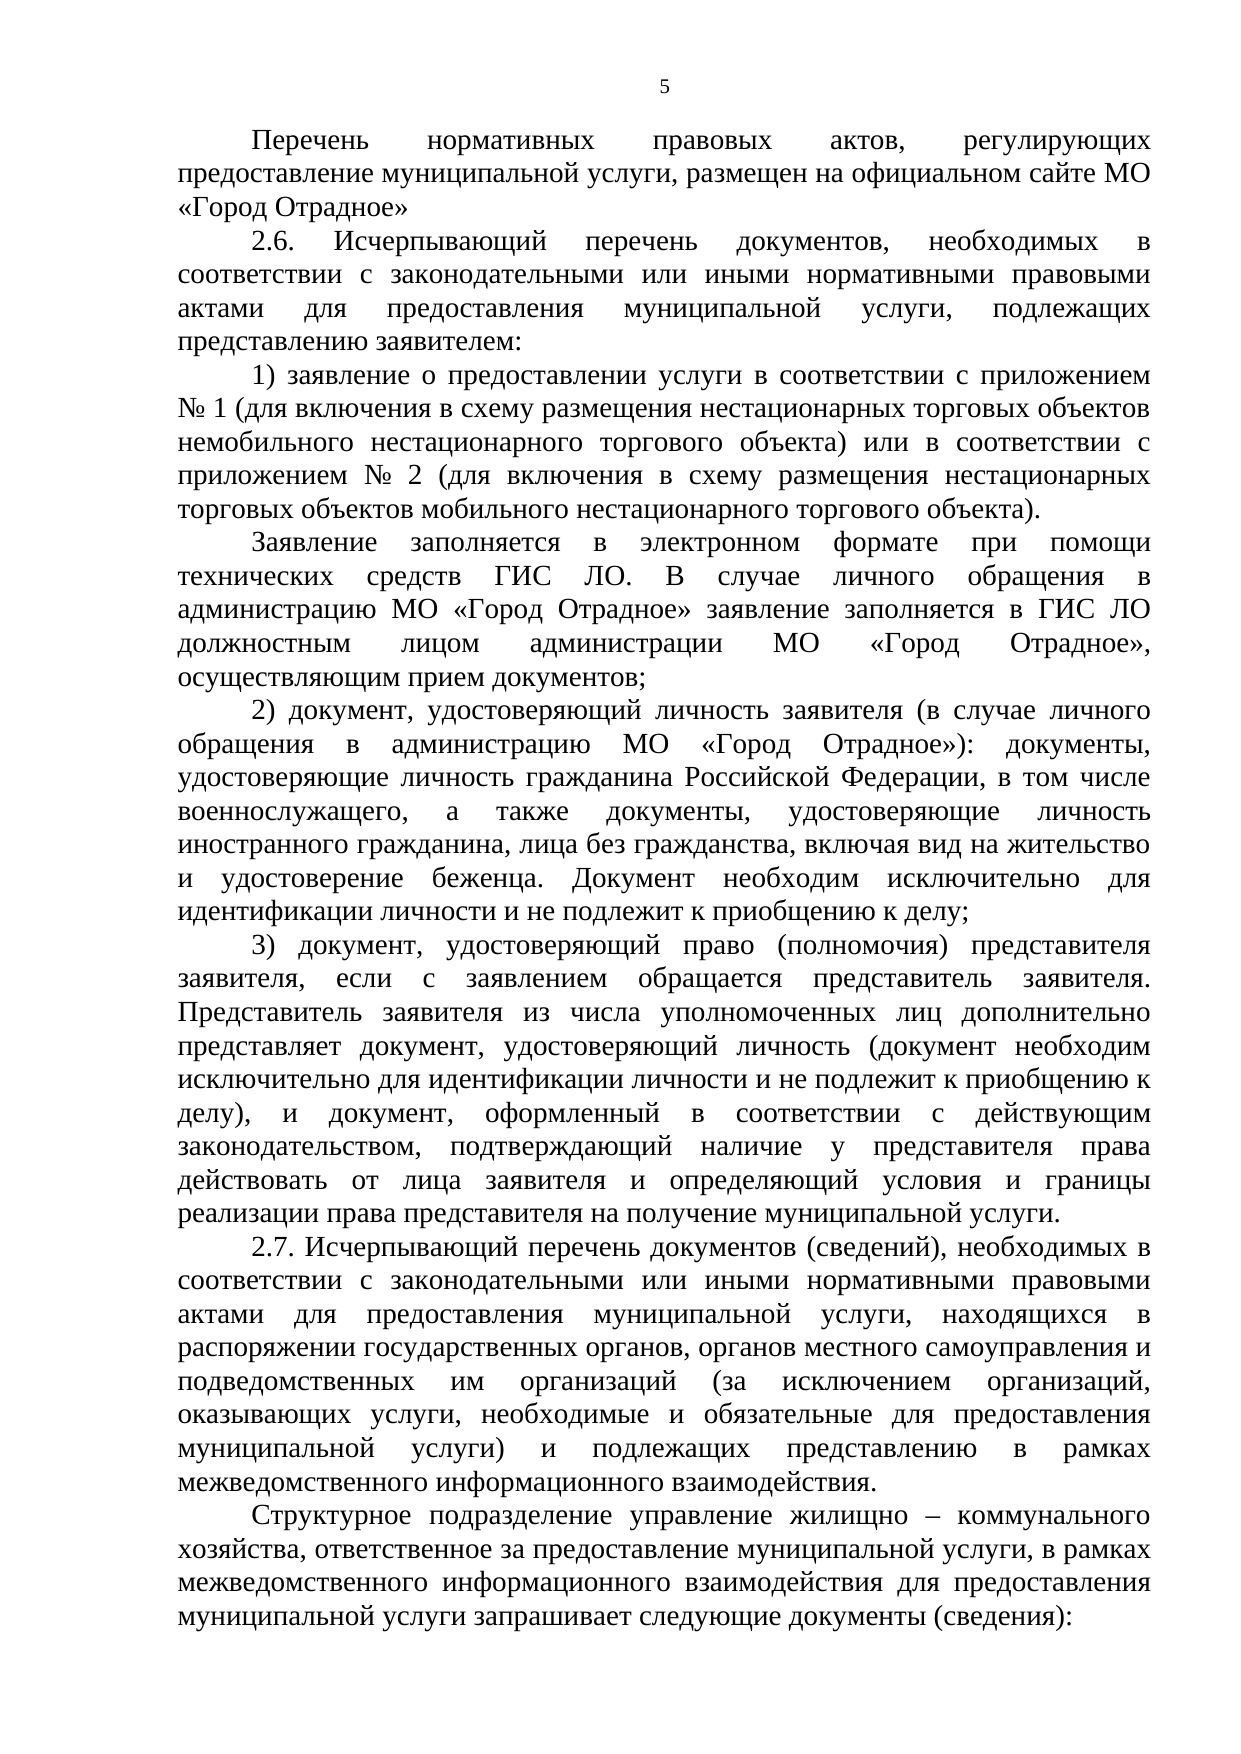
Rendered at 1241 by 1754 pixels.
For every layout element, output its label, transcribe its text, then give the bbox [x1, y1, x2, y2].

text Структурное подразделение управление жилищно – коммунального хозяйства, ответственное за предоставление муниципальной услуги, в рамках межведомственного информационного взаимодействия для предоставления муниципальной услуги запрашивает следующие документы (сведения): [177, 1497, 1152, 1631]
text 2) документ, удостоверяющий личность заявителя (в случае личного обращения в администрацию МО «Город Отрадное»): документы, удостоверяющие личность гражданина Российской Федерации, в том числе военнослужащего, а также документы, удостоверяющие личность иностранного гражданина, лица без гражданства, включая вид на жительство и удостоверение беженца. Документ необходим исключительно для идентификации личности и не подлежит к приобщению к делу; [177, 692, 1152, 927]
text 3) документ, удостоверяющий право (полномочия) представителя заявителя, если с заявлением обращается представитель заявителя. Представитель заявителя из числа уполномоченных лиц дополнительно представляет документ, удостоверяющий личность (документ необходим исключительно для идентификации личности и не подлежит к приобщению к делу), и документ, оформленный в соответствии с действующим законодательством, подтверждающий наличие у представителя права действовать от лица заявителя и определяющий условия и границы реализации права представителя на получение муниципальной услуги. [177, 927, 1152, 1229]
text Заявление заполняется в электронном формате при помощи технических средств ГИС ЛО. В случае личного обращения в администрацию МО «Город Отрадное» заявление заполняется в ГИС ЛО должностным лицом администрации МО «Город Отрадное», осуществляющим прием документов; [177, 524, 1152, 692]
text 2.7. Исчерпывающий перечень документов (сведений), необходимых в соответствии с законодательными или иными нормативными правовыми актами для предоставления муниципальной услуги, находящихся в распоряжении государственных органов, органов местного самоуправления и подведомственных им организаций (за исключением организаций, оказывающих услуги, необходимые и обязательные для предоставления муниципальной услуги) и подлежащих представлению в рамках межведомственного информационного взаимодействия. [177, 1229, 1152, 1497]
text Перечень нормативных правовых актов, регулирующих предоставление муниципальной услуги, размещен на официальном сайте МО «Город Отрадное» [177, 122, 1152, 223]
text 2.6. Исчерпывающий перечень документов, необходимых в соответствии с законодательными или иными нормативными правовыми актами для предоставления муниципальной услуги, подлежащих представлению заявителем: [177, 223, 1152, 357]
text 1) заявление о предоставлении услуги в соответствии с приложением № 1 (для включения в схему размещения нестационарных торговых объектов немобильного нестационарного торгового объекта) или в соответствии с приложением № 2 (для включения в схему размещения нестационарных торговых объектов мобильного нестационарного торгового объекта). [177, 357, 1152, 524]
